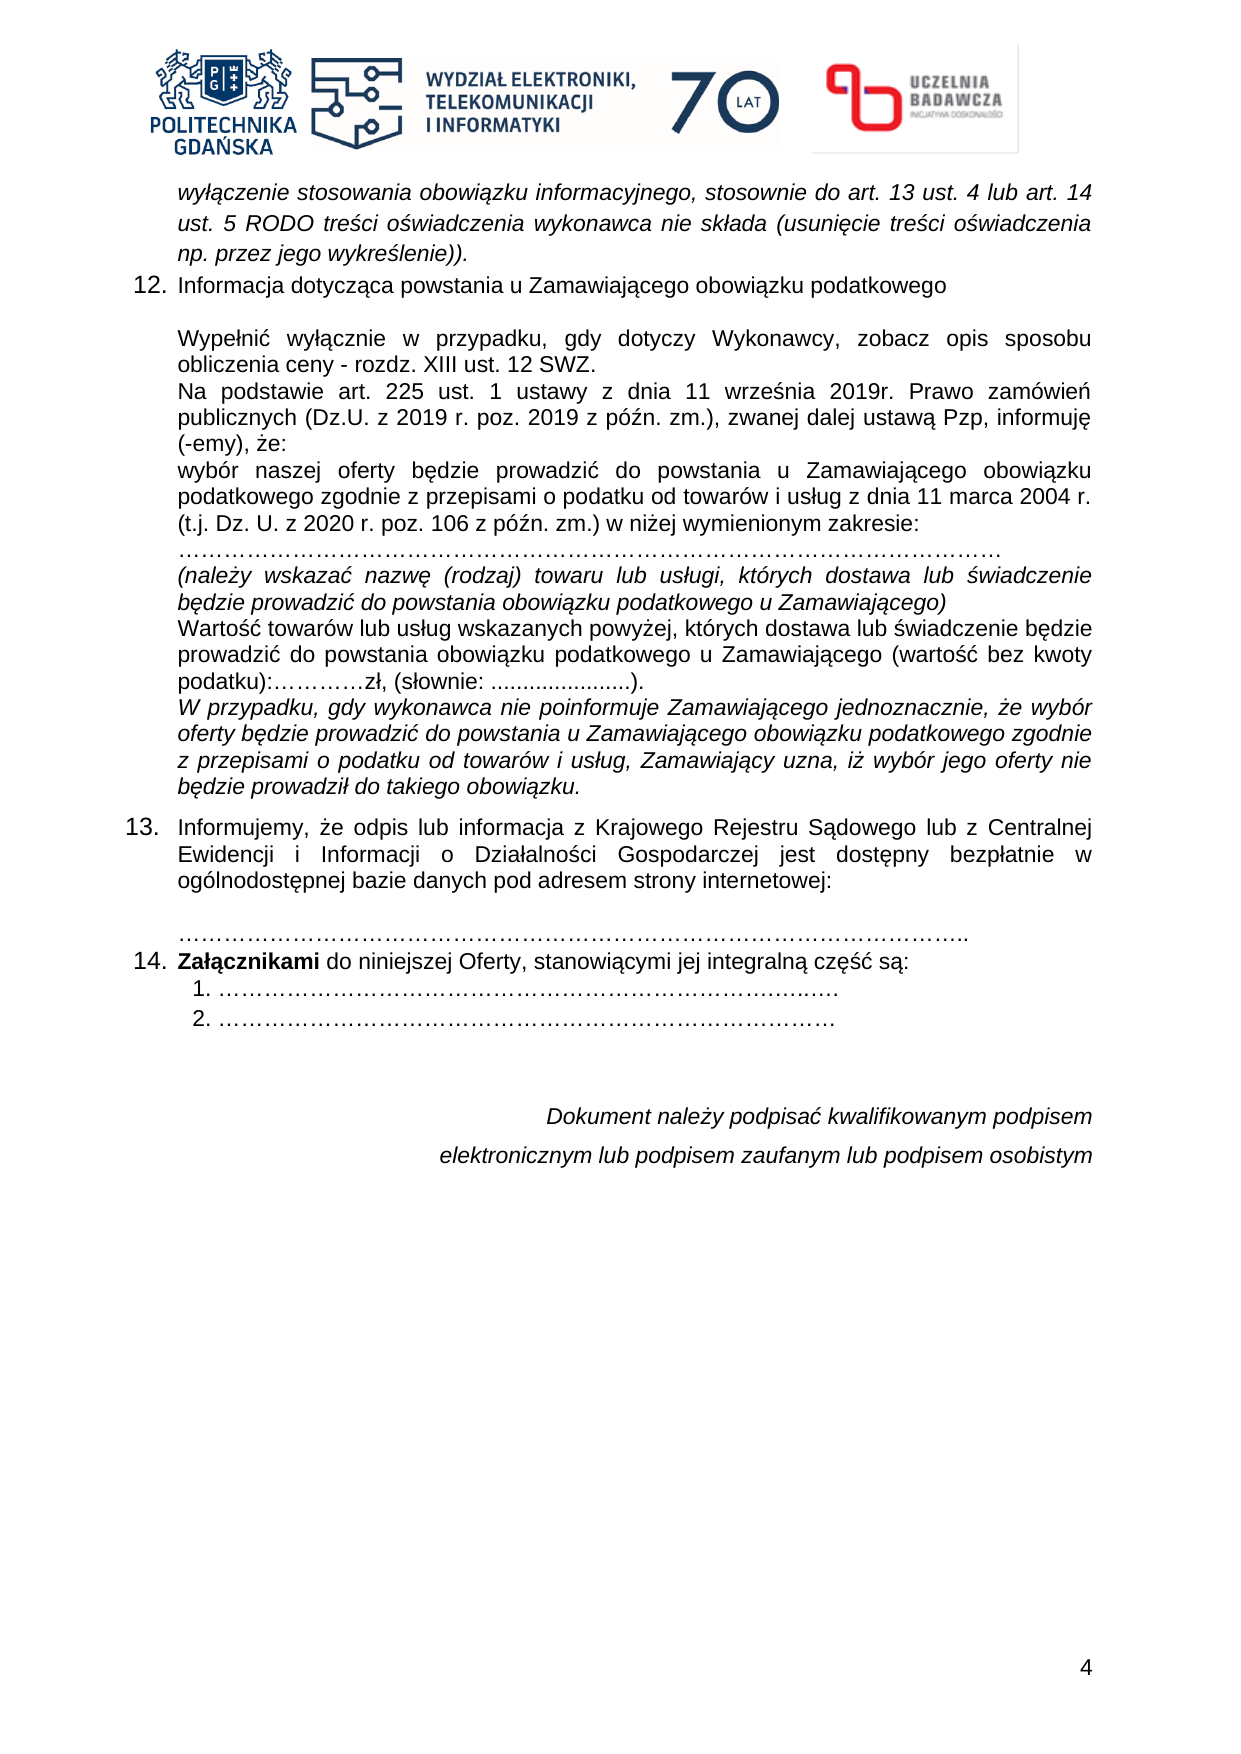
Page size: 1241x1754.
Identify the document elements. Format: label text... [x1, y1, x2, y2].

list Załącznikami do niniejszej Oferty, stanowiącymi jej integralną część są: [133, 946, 1093, 975]
text wybór naszej oferty będzie prowadzić do powstania u Zamawiającego obowiązku podatkowego zgodnie z przepisami o podatku od towarów i usług z dnia 11 marca 2004 r. (t.j. Dz. U. z 2020 r. poz. 106 z późn. zm.) w niżej wymienionym zakresie: [177, 457, 1093, 536]
text W przypadku, gdy wykonawca nie poinformuje Zamawiającego jednoznacznie, że wybór oferty będzie prowadzić do powstania u Zamawiającego obowiązku podatkowego zgodnie z przepisami o podatku od towarów i usług, Zamawiający uzna, iż wybór jego oferty nie będzie prowadził do takiego obowiązku. [177, 694, 1093, 799]
list Informacja dotycząca powstania u Zamawiającego obowiązku podatkowego [133, 270, 1093, 299]
list Informujemy, że odpis lub informacja z Krajowego Rejestru Sądowego lub z Centralnej Ewidencji i Informacji o Działalności Gospodarczej jest dostępny bezpłatnie w ogólnodostępnej bazie danych pod adresem strony internetowej: [125, 812, 1093, 893]
picture [147, 47, 780, 156]
text Wypełnić wyłącznie w przypadku, gdy dotyczy Wykonawcy, zobacz opis sposobu obliczenia ceny - rozdz. XIII ust. 12 SWZ. [177, 325, 1093, 378]
text ……………………………………………………………………………………………… [177, 536, 1093, 562]
text (należy wskazać nazwę (rodzaj) towaru lub usługi, których dostawa lub świadczenie będzie prowadzić do powstania obowiązku podatkowego u Zamawiającego) [177, 562, 1093, 615]
picture [811, 44, 1020, 156]
list 1. ……………………………………………………………….…..…. [192, 975, 1093, 1001]
list 2. ……………………………………………………………………… [192, 1005, 1093, 1031]
text Na podstawie art. 225 ust. 1 ustawy z dnia 11 września 2019r. Prawo zamówień publicznych (Dz.U. z 2019 r. poz. 2019 z późn. zm.), zwanej dalej ustawą Pzp, informuję (-emy), że: [177, 378, 1093, 457]
text ………………………………………………………………………………………….. [148, 920, 1093, 946]
text Dokument należy podpisać kwalifikowanym podpisem [148, 1103, 1093, 1129]
text Wartość towarów lub usług wskazanych powyżej, których dostawa lub świadczenie będzie prowadzić do powstania obowiązku podatkowego u Zamawiającego (wartość bez kwoty podatku):…………zł, (słownie: ......................). [177, 615, 1093, 694]
text elektronicznym lub podpisem zaufanym lub podpisem osobistym [148, 1142, 1093, 1169]
